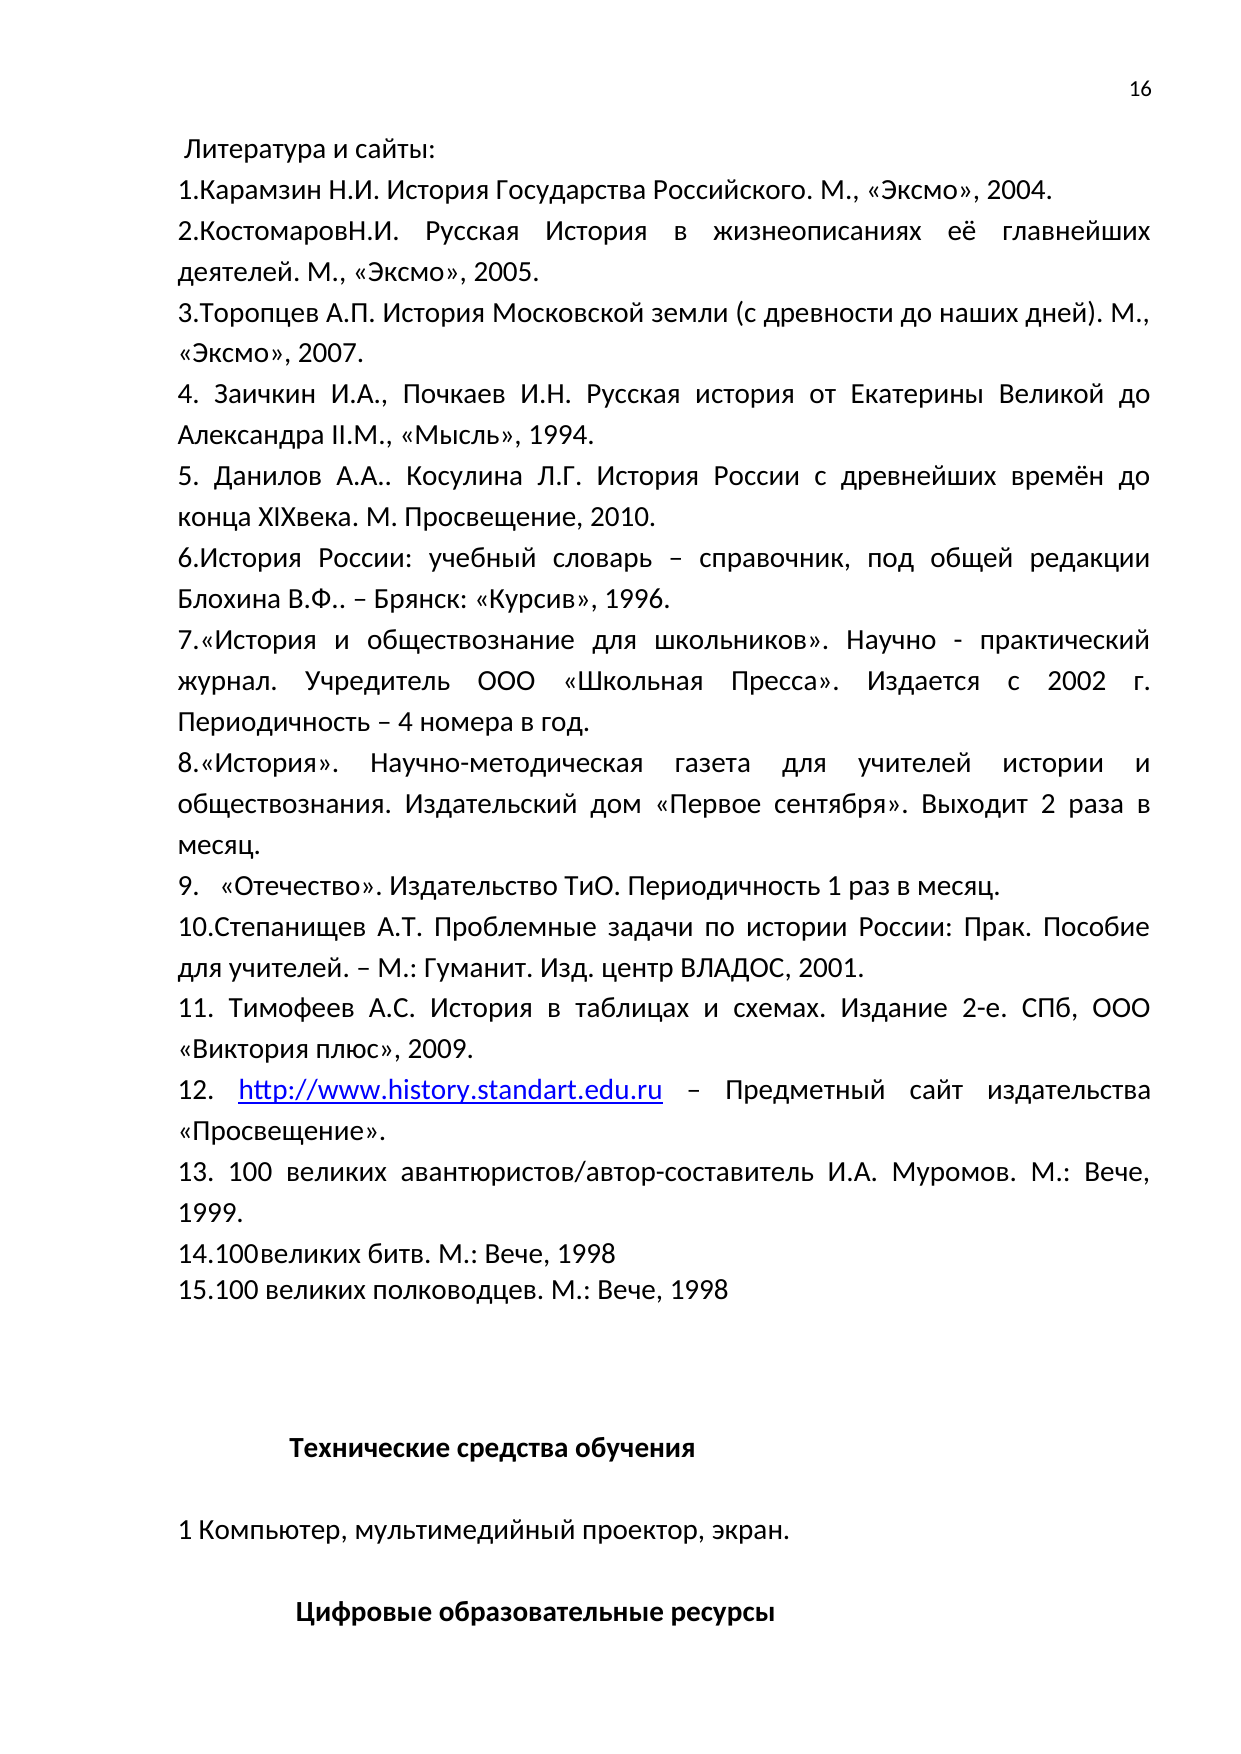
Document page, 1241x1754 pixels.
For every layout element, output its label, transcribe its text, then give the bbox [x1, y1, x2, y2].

text 3.Торопцев А.П. История Московской земли (с древности до наших дней). М., «Эксмо», 2007. [177, 294, 1152, 370]
text 2.КостомаровН.И. Русская История в жизнеописаниях её главнейших деятелей. М., «Эксмо», 2005. [177, 212, 1152, 288]
text 1.Карамзин Н.И. История Государства Российского. М., «Эксмо», 2004. [177, 171, 1152, 206]
text 15.100 великих полководцев. М.: Вече, 1998 [177, 1271, 1152, 1306]
text 9. «Отечество». Издательство ТиО. Периодичность 1 раз в месяц. [177, 867, 1152, 902]
text 13. 100 великих авантюристов/автор-составитель И.А. Муромов. М.: Вече, 1999. [177, 1153, 1152, 1230]
list великих битв. М.: Вече, 1998 [177, 1235, 1152, 1271]
text 10.Степанищев А.Т. Проблемные задачи по истории России: Прак. Пособие для учителей. – М.: Гуманит. Изд. центр ВЛАДОС, 2001. [177, 908, 1152, 984]
text Литература и сайты: [177, 130, 1152, 166]
text 8.«История». Научно-методическая газета для учителей истории и обществознания. Издательский дом «Первое сентября». Выходит 2 раза в месяц. [177, 744, 1152, 861]
text 12. http://www.history.standart.edu.ru – Предметный сайт издательства «Просвещение». [177, 1071, 1152, 1148]
text Цифровые образовательные ресурсы [177, 1593, 1152, 1629]
text 11. Тимофеев А.С. История в таблицах и схемах. Издание 2-е. СПб, ООО «Виктория плюс», 2009. [177, 989, 1152, 1066]
text Технические средства обучения [177, 1429, 1152, 1465]
text 6.История России: учебный словарь – справочник, под общей редакции Блохина В.Ф.. – Брянск: «Курсив», 1996. [177, 539, 1152, 616]
text 5. Данилов А.А.. Косулина Л.Г. История России с древнейших времён до конца XIXвека. М. Просвещение, 2010. [177, 457, 1152, 534]
text 7.«История и обществознание для школьников». Научно - практический журнал. Учредитель ООО «Школьная Пресса». Издается с 2002 г. Периодичность – 4 номера в год. [177, 621, 1152, 739]
text 1 Компьютер, мультимедийный проектор, экран. [177, 1511, 1152, 1547]
text 4. Заичкин И.А., Почкаев И.Н. Русская история от Екатерины Великой до Александра II.М., «Мысль», 1994. [177, 376, 1152, 452]
